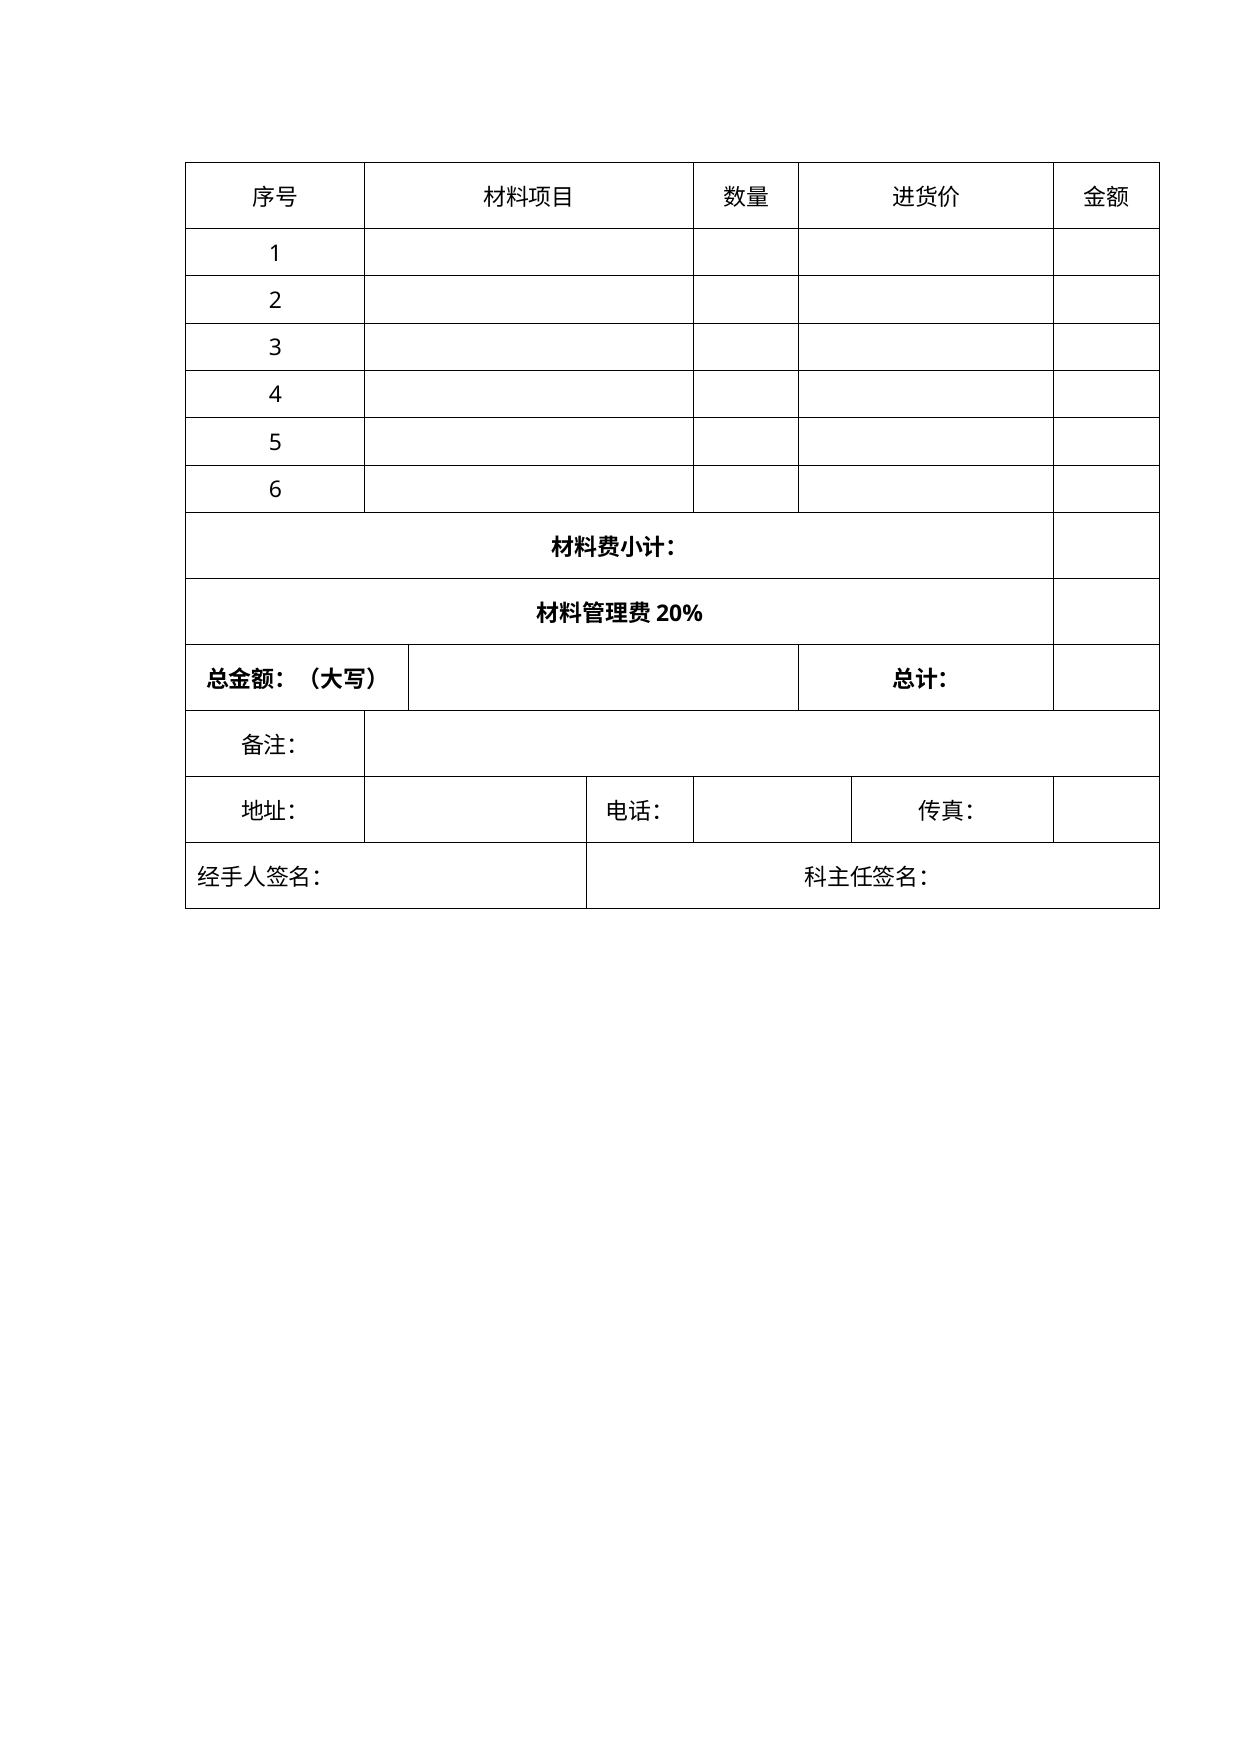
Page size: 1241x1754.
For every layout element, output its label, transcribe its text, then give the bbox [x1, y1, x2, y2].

table_cell [694, 418, 798, 464]
table_cell 经手人签名： [186, 843, 586, 908]
table_cell [1054, 276, 1159, 323]
table_cell 5 [186, 418, 364, 464]
table_cell [694, 276, 798, 323]
table_cell 电话： [587, 777, 693, 842]
table_cell 传真： [852, 777, 1053, 842]
table_cell 材料项目 [365, 163, 693, 228]
table_cell [365, 711, 1159, 776]
table_cell [799, 466, 1053, 512]
table_cell [694, 371, 798, 417]
table_cell [1054, 579, 1159, 644]
table_cell [365, 324, 693, 370]
table_cell [1054, 371, 1159, 417]
table_cell [799, 418, 1053, 464]
table_cell [694, 466, 798, 512]
table_cell 6 [186, 466, 364, 512]
table_cell 1 [186, 229, 364, 275]
table_cell [1054, 418, 1159, 464]
table_cell [1054, 777, 1159, 842]
table_cell 总计： [799, 645, 1053, 710]
table_cell [1054, 466, 1159, 512]
table_cell 科主任签名： [587, 843, 1159, 908]
table_cell [799, 229, 1053, 275]
table_cell [694, 229, 798, 275]
table_cell 4 [186, 371, 364, 417]
table_cell [1054, 324, 1159, 370]
table_cell 2 [186, 276, 364, 323]
table_cell [799, 324, 1053, 370]
table_cell [1054, 645, 1159, 710]
table_cell [365, 418, 693, 464]
table_cell 金额 [1054, 163, 1159, 228]
table_cell [1054, 229, 1159, 275]
table_cell 数量 [694, 163, 798, 228]
table_cell [365, 777, 586, 842]
table_cell 总金额：（大写） [186, 645, 408, 710]
table_cell 备注： [186, 711, 364, 776]
table_cell [694, 324, 798, 370]
table_cell [409, 645, 798, 710]
table_cell 材料管理费20% [186, 579, 1053, 644]
table_cell [1054, 513, 1159, 578]
table_cell [365, 371, 693, 417]
table_cell 地址： [186, 777, 364, 842]
table_cell [694, 777, 851, 842]
table_cell 3 [186, 324, 364, 370]
table_cell 序号 [186, 163, 364, 228]
table_cell [799, 371, 1053, 417]
table_cell 材料费小计： [186, 513, 1053, 578]
table_cell [365, 276, 693, 323]
table_cell [799, 276, 1053, 323]
table_cell [365, 229, 693, 275]
table_cell [365, 466, 693, 512]
table_cell 进货价 [799, 163, 1053, 228]
